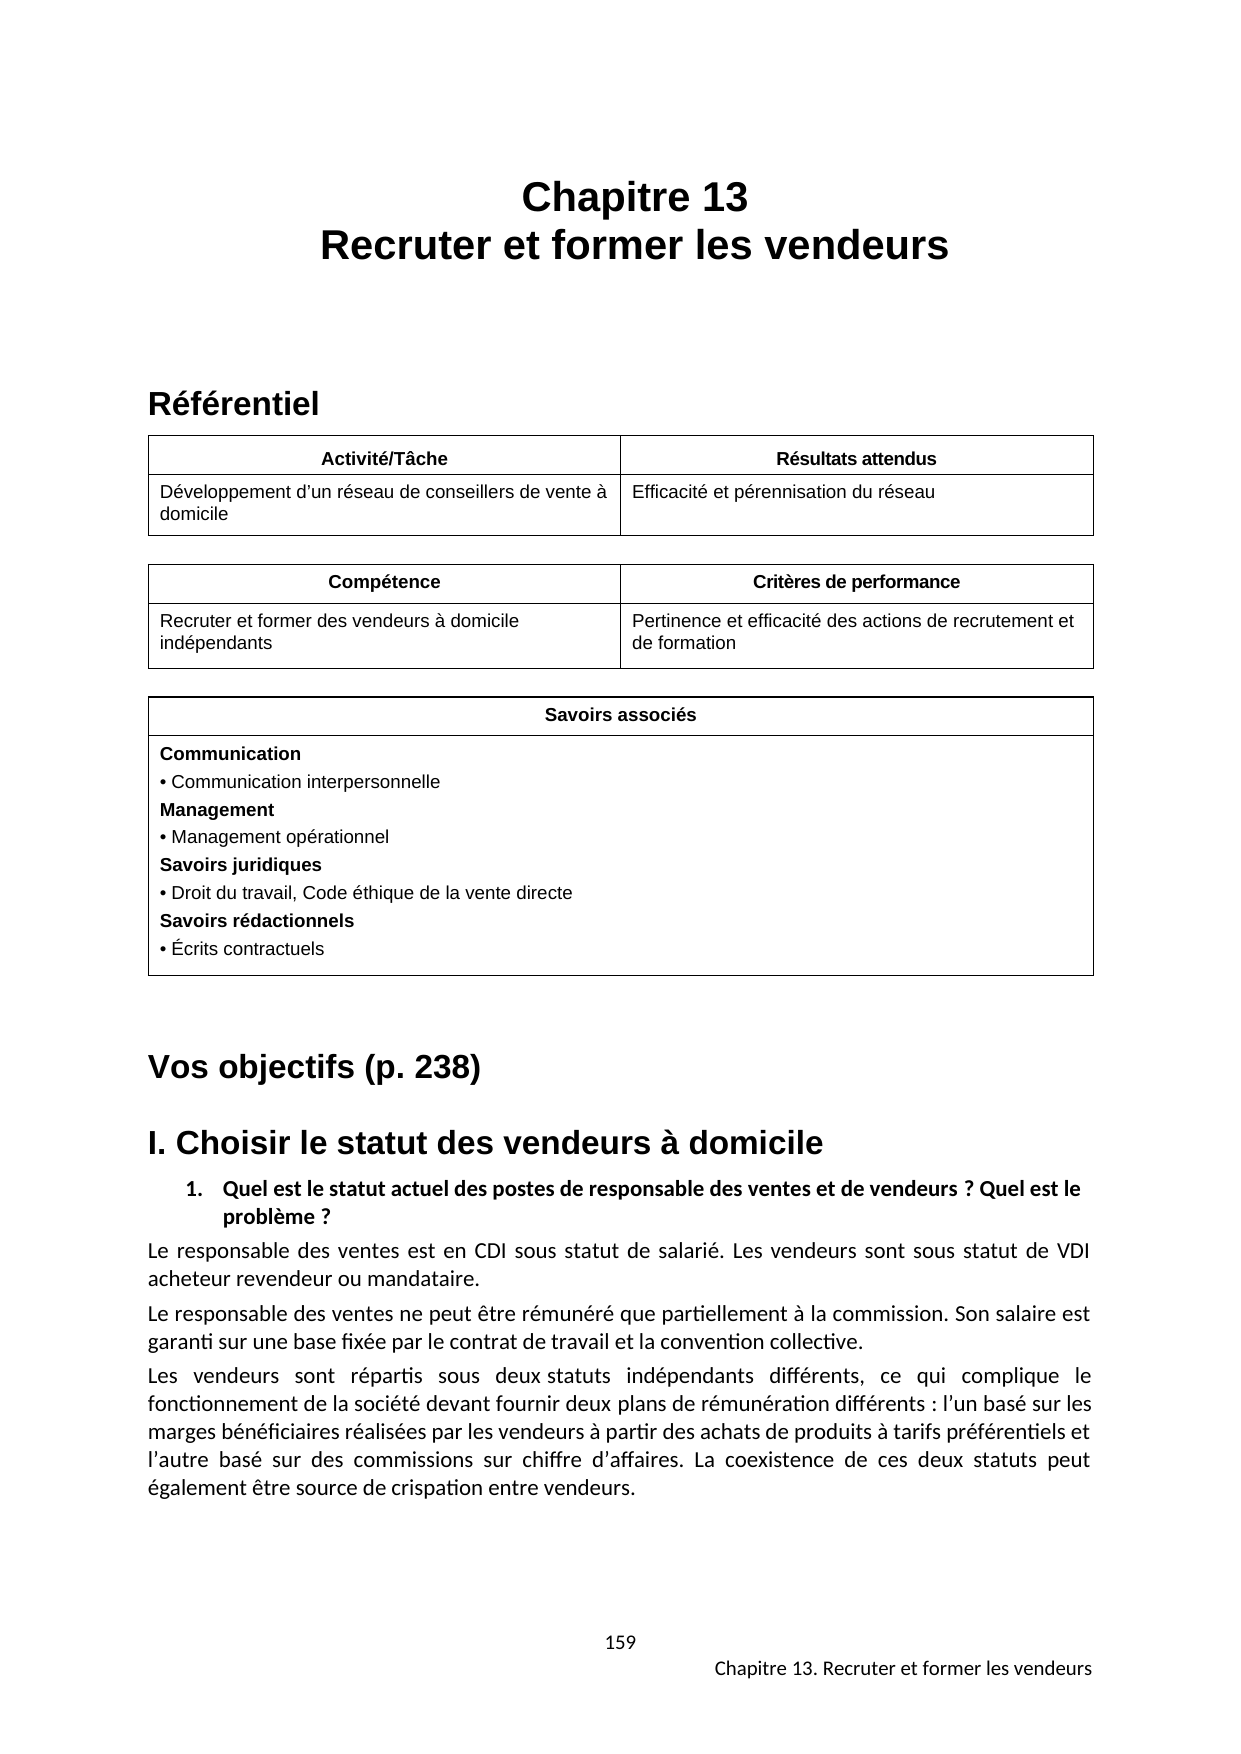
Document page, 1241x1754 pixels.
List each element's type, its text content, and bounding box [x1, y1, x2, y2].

text Chapitre 13 [148, 173, 1122, 221]
table_header Compétence [149, 565, 620, 603]
table_cell Efficacité et pérennisation du réseau [621, 475, 1093, 535]
table_header Savoirs associés [149, 698, 1093, 735]
table_cell Recruter et former des vendeurs à domicile indépendants [149, 604, 620, 667]
text Le responsable des ventes est en CDI sous statut de salarié. Les vendeurs sont sous statut de VDI acheteur revendeur ou mandataire. [148, 1237, 1092, 1293]
table_cell Développement d’un réseau de conseillers de vente à domicile [149, 475, 620, 535]
text Le responsable des ventes ne peut être rémunéré que partiellement à la commission. Son salaire est garanti sur une base fixée par le contrat de travail et la convention collective. [148, 1299, 1092, 1355]
table_cell Pertinence et efficacité des actions de recrutement et de formation [621, 604, 1093, 667]
text Vos objectifs (p. 238) [148, 1047, 1092, 1086]
table_cell Communication • Communication interpersonnelle Management • Management opérationnel Savoirs juridiques • Droit du travail, Code éthique de la vente directe Savoirs rédactionnels • Écrits contractuels [149, 736, 1093, 974]
text Quel est le statut actuel des postes de responsable des ventes et de vendeurs ? Quel est le problème ? [185, 1174, 1092, 1230]
text I. Choisir le statut des vendeurs à domicile [148, 1123, 1092, 1162]
text Référentiel [148, 384, 1092, 422]
text Les vendeurs sont répartis sous deux statuts indépendants différents, ce qui complique le fonctionnement de la société devant fournir deux plans de rémunération différents : l’un basé sur les marges bénéficiaires réalisées par les vendeurs à partir des achats de produits à tarifs préférentiels et l’autre basé sur des commissions sur chiffre d’affaires. La coexistence de ces deux statuts peut également être source de crispation entre vendeurs. [148, 1361, 1092, 1501]
text Recruter et former les vendeurs [148, 221, 1122, 268]
table_header Activité/Tâche [149, 436, 620, 474]
table_header Résultats attendus [621, 436, 1093, 474]
table_header Critères de performance [621, 565, 1093, 603]
